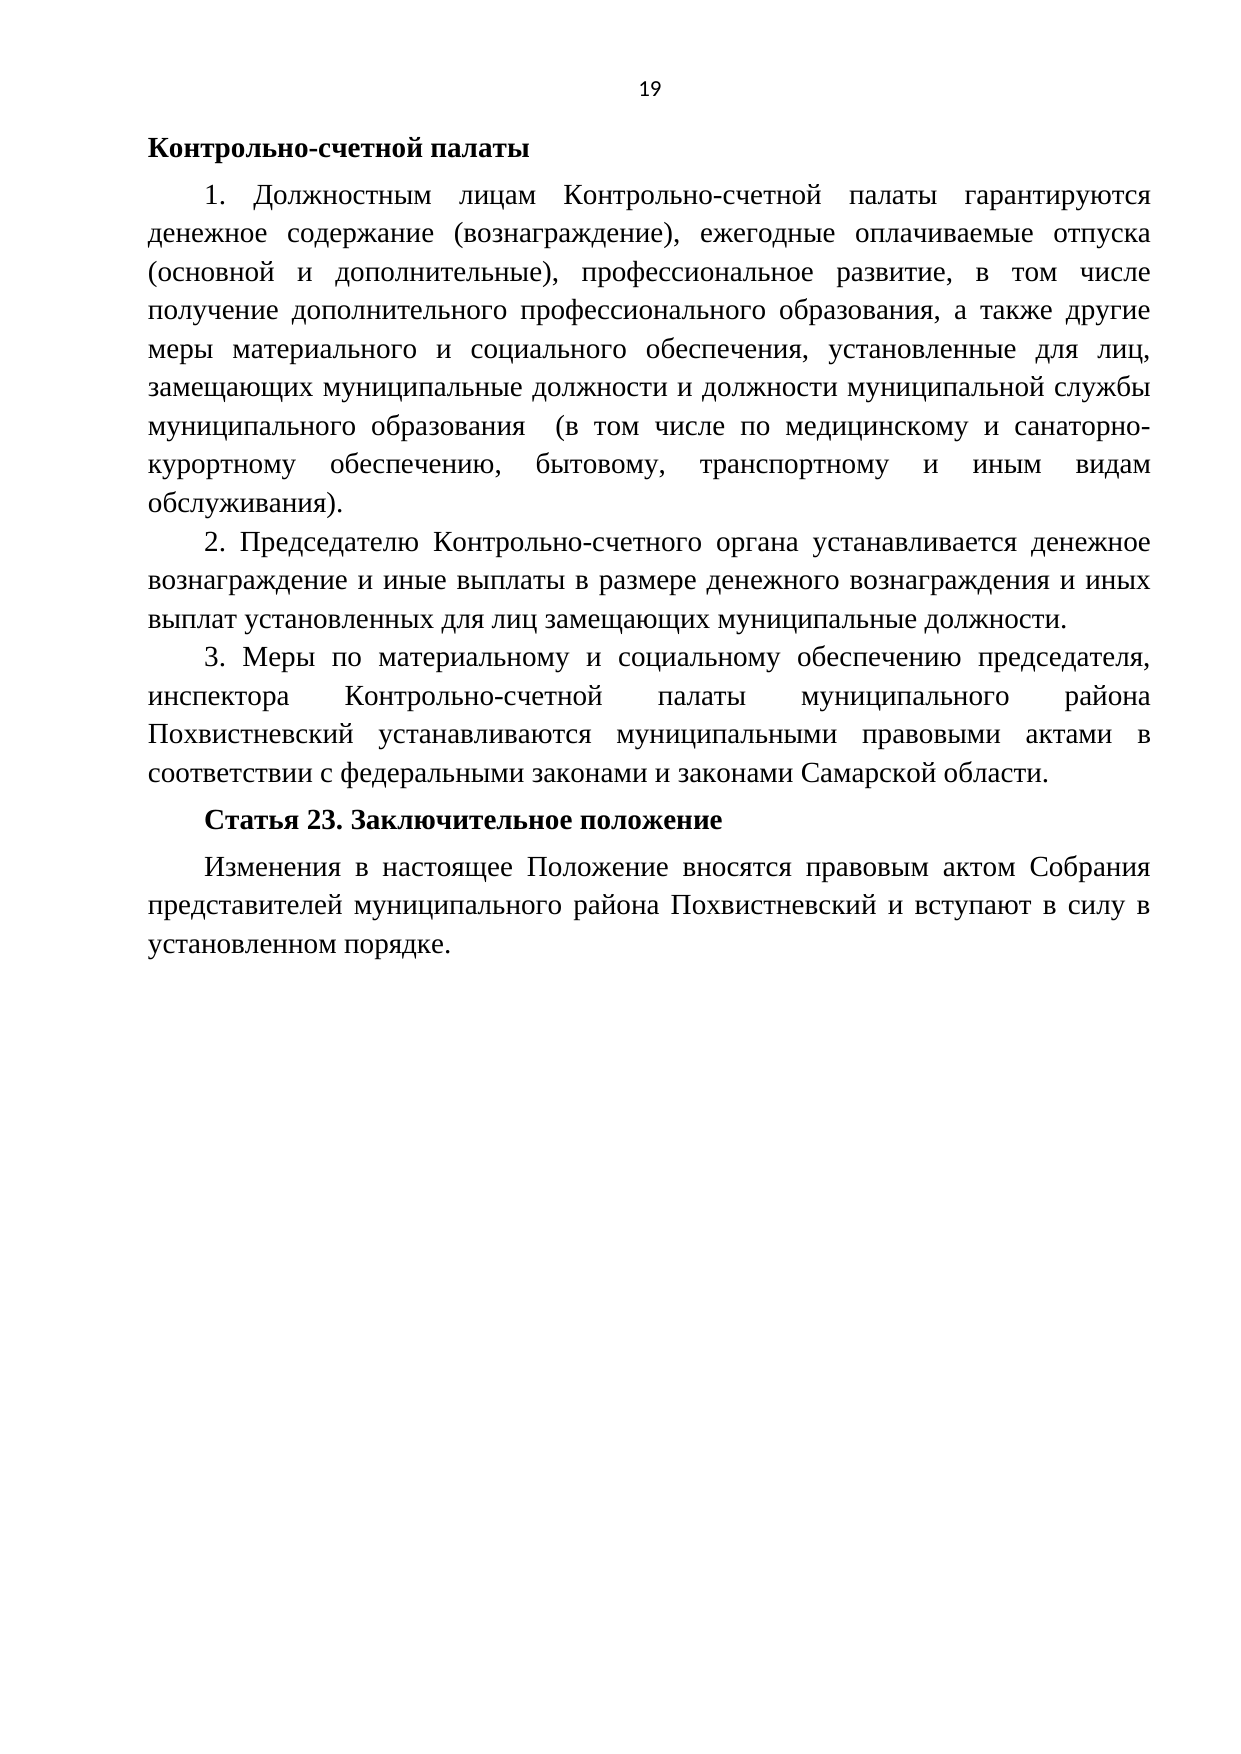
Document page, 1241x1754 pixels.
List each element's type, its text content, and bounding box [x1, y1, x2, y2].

text Изменения в настоящее Положение вносятся правовым актом Собрания представителей муниципального района Похвистневский и вступают в силу в установленном порядке. [148, 849, 1152, 959]
text Статья 23. Заключительное положение [148, 802, 1152, 835]
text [148, 130, 1152, 163]
text 1. Должностным лицам Контрольно-счетной палаты гарантируются денежное содержание (вознаграждение), ежегодные оплачиваемые отпуска (основной и дополнительные), профессиональное развитие, в том числе получение дополнительного профессионального образования, а также другие меры материального и социального обеспечения, установленные для лиц, замещающих муниципальные должности и должности муниципальной службы муниципального образования (в том числе по медицинскому и санаторно-курортному обеспечению, бытовому, транспортному и иным видам обслуживания). [148, 177, 1152, 519]
text 3. Меры по материальному и социальному обеспечению председателя, инспектора Контрольно-счетной палаты муниципального района Похвистневский устанавливаются муниципальными правовыми актами в соответствии с федеральными законами и законами Самарской области. [148, 639, 1152, 788]
text 2. Председателю Контрольно-счетного органа устанавливается денежное вознаграждение и иные выплаты в размере денежного вознаграждения и иных выплат установленных для лиц замещающих муниципальные должности. [148, 524, 1152, 634]
